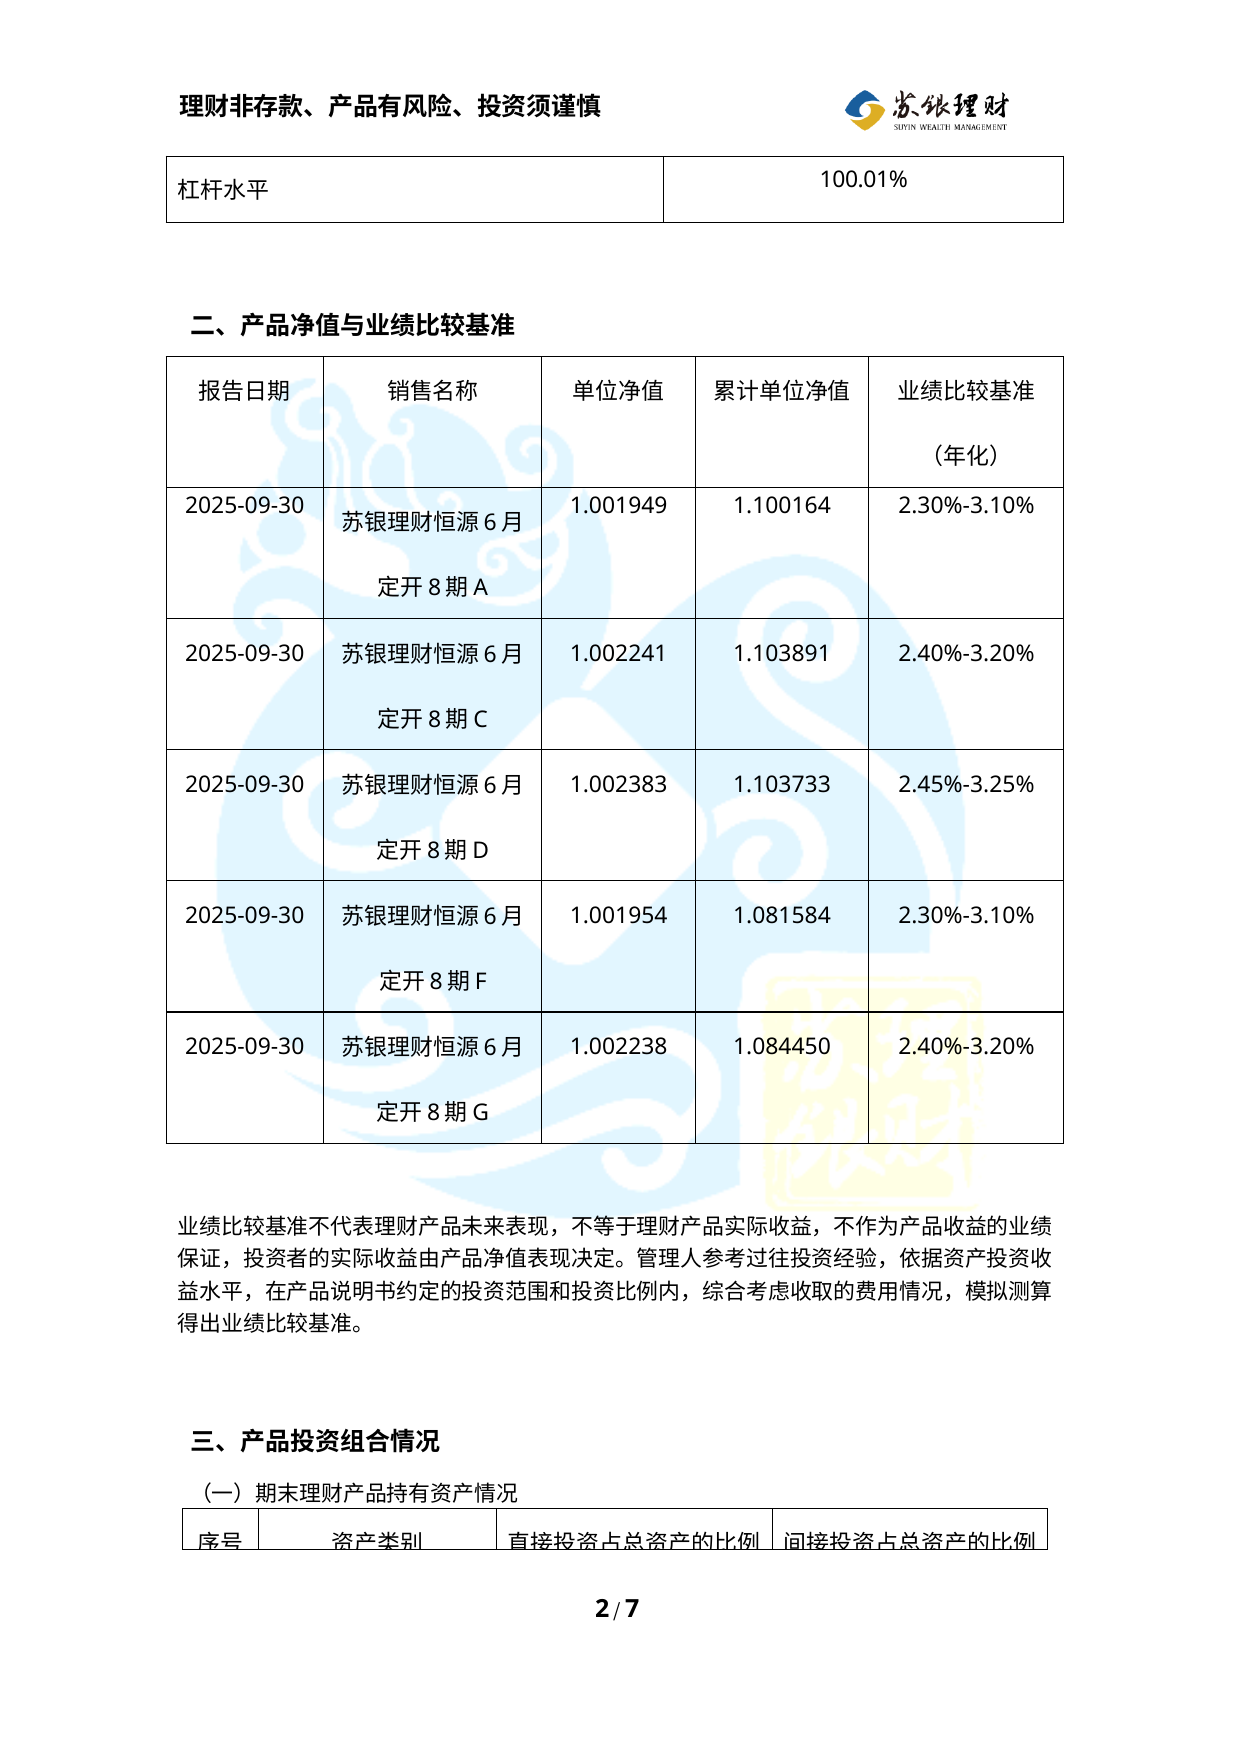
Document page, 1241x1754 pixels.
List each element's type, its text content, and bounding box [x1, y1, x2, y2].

table_cell 2025-09-30 [167, 881, 323, 1011]
table_cell 2.30%-3.10% [869, 488, 1063, 618]
table_header 单位净值 [542, 357, 695, 487]
table_cell 1.002383 [542, 750, 695, 880]
table_cell 1.081584 [696, 881, 868, 1011]
table_cell 1.084450 [696, 1013, 868, 1142]
table_cell 1.002238 [542, 1013, 695, 1142]
table_cell 1.001949 [542, 488, 695, 618]
table_header 业绩比较基准（年化） [869, 357, 1063, 487]
table_cell 苏银理财恒源6月定开8期A [324, 488, 541, 618]
table_cell 100.01% [664, 157, 1063, 222]
table_header 累计单位净值 [696, 357, 868, 487]
table_cell 2025-09-30 [167, 750, 323, 880]
table_header 序号 [183, 1509, 258, 1549]
table_cell 苏银理财恒源6月定开8期D [324, 750, 541, 880]
picture [820, 72, 1039, 143]
table_header 销售名称 [324, 357, 541, 487]
table_cell 杠杆水平 [167, 157, 663, 222]
table_cell 苏银理财恒源6月定开8期G [324, 1013, 541, 1142]
table_cell 2025-09-30 [167, 619, 323, 749]
table_header 资产类别 [259, 1509, 496, 1549]
subtitle 三、产品投资组合情况 [190, 1407, 1053, 1472]
table_cell 苏银理财恒源6月定开8期F [324, 881, 541, 1011]
table_cell 2.40%-3.20% [869, 619, 1063, 749]
table_cell 2025-09-30 [167, 488, 323, 618]
table_cell 1.100164 [696, 488, 868, 618]
table_cell 2025-09-30 [167, 1013, 323, 1142]
subtitle （一）期末理财产品持有资产情况 [190, 1476, 1053, 1508]
table_cell 1.103733 [696, 750, 868, 880]
table_cell 2.40%-3.20% [869, 1013, 1063, 1142]
table_header 间接投资占总资产的比例 [773, 1509, 1047, 1549]
table_header 直接投资占总资产的比例 [497, 1509, 772, 1549]
table_cell 苏银理财恒源6月定开8期C [324, 619, 541, 749]
table_header 报告日期 [167, 357, 323, 487]
table_cell 2.45%-3.25% [869, 750, 1063, 880]
text 业绩比较基准不代表理财产品未来表现，不等于理财产品实际收益，不作为产品收益的业绩保证，投资者的实际收益由产品净值表现决定。管理人参考过往投资经验，依据资产投资收益水平，在产品说明书约定的投资范围和投资比例内，综合考虑收取的费用情况，模拟测算得出业绩比较基准。 [177, 1208, 1053, 1338]
table_cell 2.30%-3.10% [869, 881, 1063, 1011]
table_cell 1.103891 [696, 619, 868, 749]
subtitle 二、产品净值与业绩比较基准 [190, 291, 1053, 356]
table_cell 1.001954 [542, 881, 695, 1011]
table_cell 1.002241 [542, 619, 695, 749]
